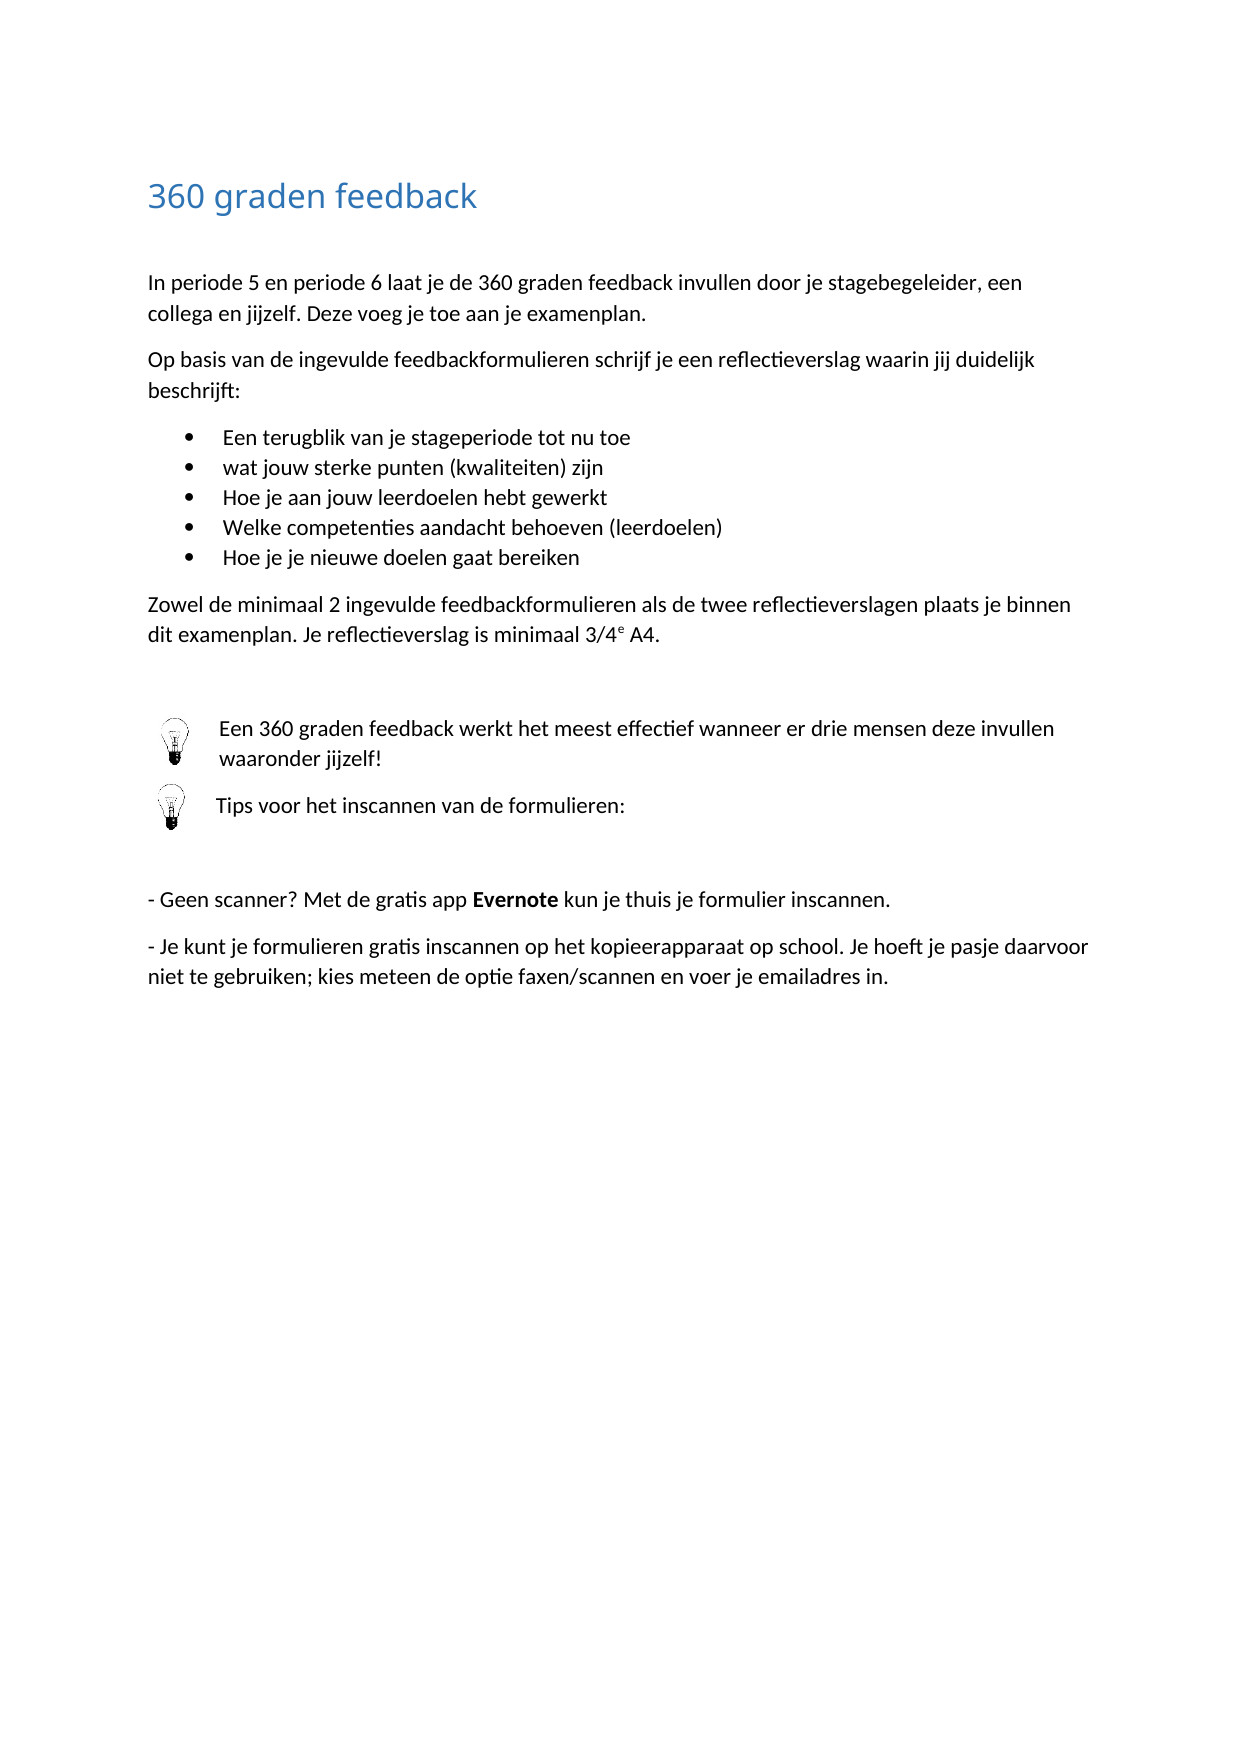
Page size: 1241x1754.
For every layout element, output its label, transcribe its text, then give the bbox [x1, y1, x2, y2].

text Een 360 graden feedback werkt het meest effectief wanneer er drie mensen deze invullen waaronder jijzelf! [148, 714, 1093, 772]
text Op basis van de ingevulde feedbackformulieren schrijf je een reflectieverslag waarin jij duidelijk beschrijft: [148, 346, 1093, 404]
list Hoe je aan jouw leerdoelen hebt gewerkt [185, 483, 1093, 511]
picture [144, 780, 197, 833]
text In periode 5 en periode 6 laat je de 360 graden feedback invullen door je stagebegeleider, een collega en jijzelf. Deze voeg je toe aan je examenplan. [148, 268, 1093, 327]
text Tips voor het inscannen van de formulieren: [197, 791, 1093, 819]
list Welke competenties aandacht behoeven (leerdoelen) [185, 513, 1093, 541]
text - Je kunt je formulieren gratis inscannen op het kopieerapparaat op school. Je hoeft je pasje daarvoor niet te gebruiken; kies meteen de optie faxen/scannen en voer je emailadres in. [148, 932, 1093, 990]
subtitle 360 graden feedback [148, 173, 1093, 218]
text - Geen scanner? Met de gratis app Evernote kun je thuis je formulier inscannen. [148, 885, 1093, 913]
list wat jouw sterke punten (kwaliteiten) zijn [185, 453, 1093, 481]
list Hoe je je nieuwe doelen gaat bereiken [185, 543, 1093, 571]
list Een terugblik van je stageperiode tot nu toe [185, 423, 1093, 451]
text Zowel de minimaal 2 ingevulde feedbackformulieren als de twee reflectieverslagen plaats je binnen dit examenplan. Je reflectieverslag is minimaal 3/4e A4. [148, 590, 1093, 648]
picture [147, 714, 200, 768]
